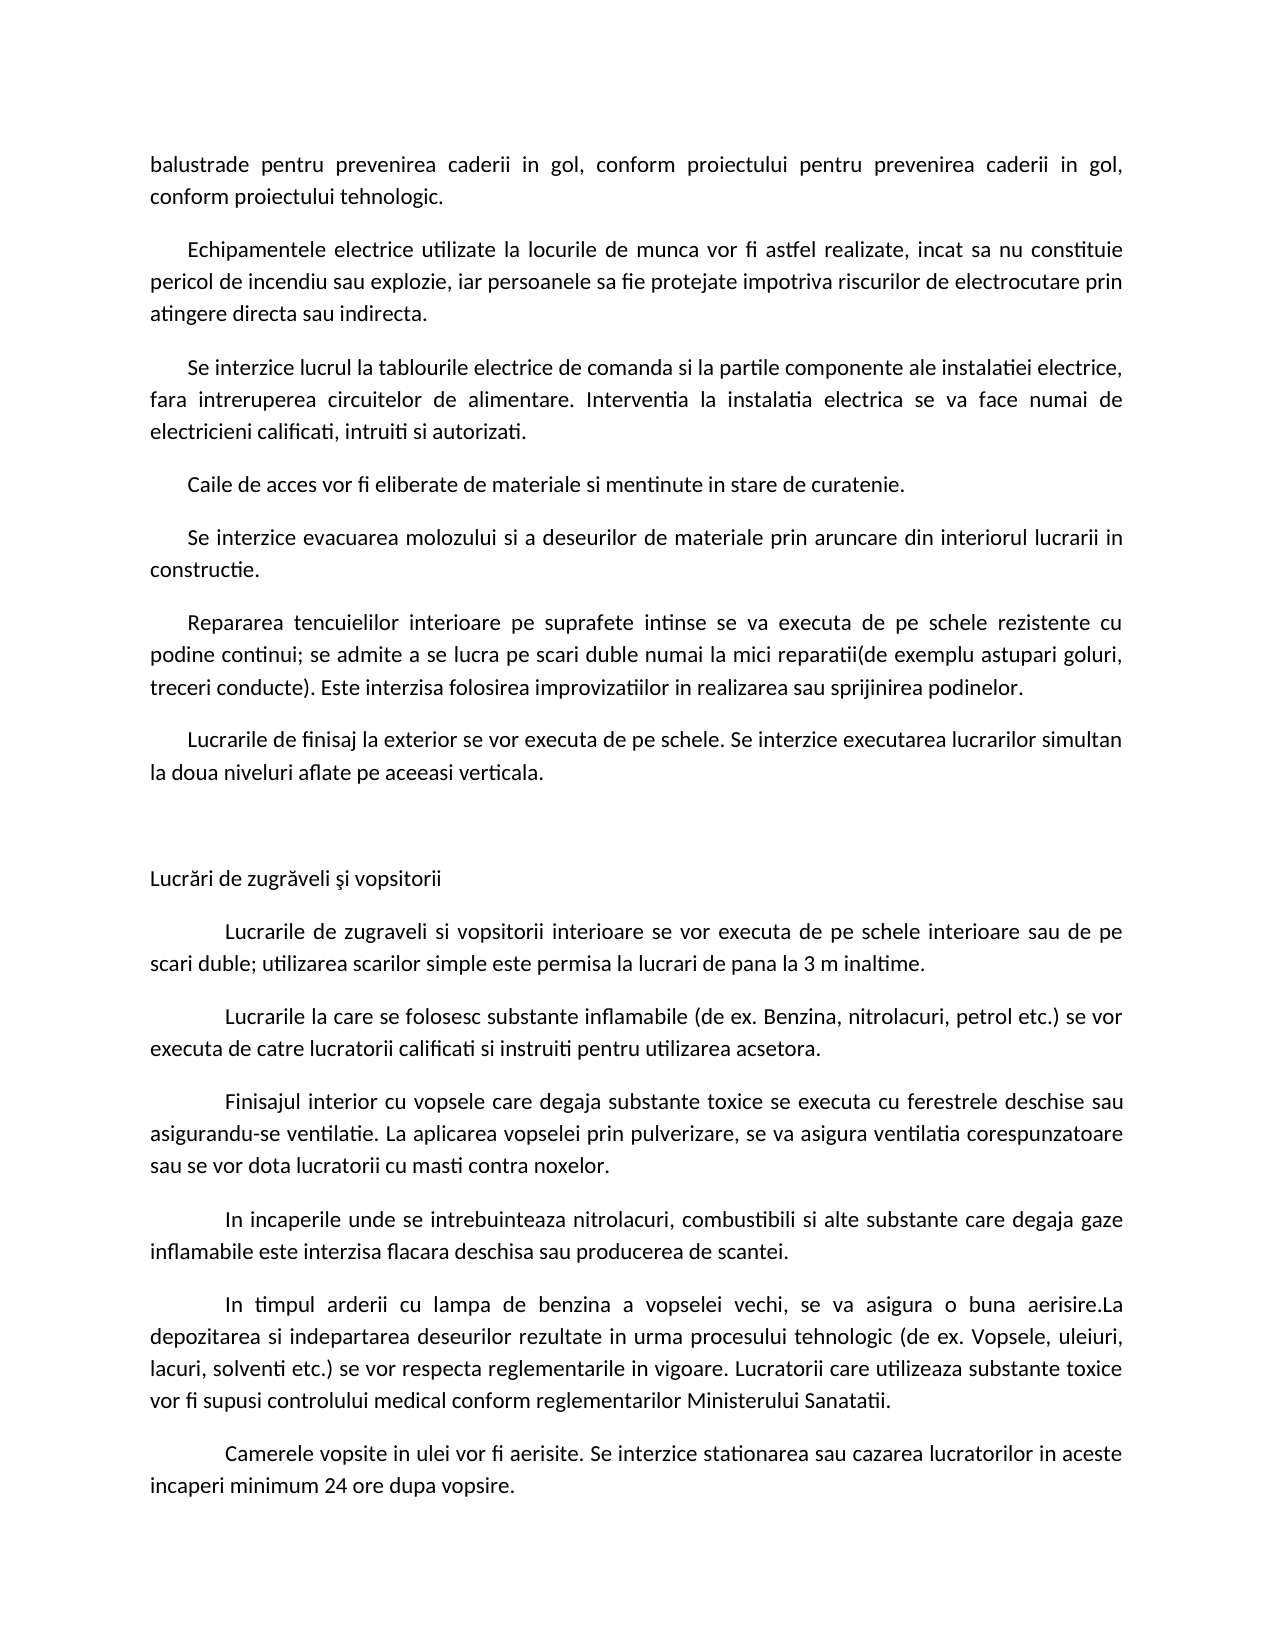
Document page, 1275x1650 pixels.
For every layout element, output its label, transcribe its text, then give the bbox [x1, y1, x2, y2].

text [150, 150, 1125, 210]
text Camerele vopsite in ulei vor fi aerisite. Se interzice stationarea sau cazarea lucratorilor in aceste incaperi minimum 24 ore dupa vopsire. [150, 1439, 1125, 1500]
text Caile de acces vor fi eliberate de materiale si mentinute in stare de curatenie. [150, 470, 1125, 498]
text Repararea tencuielilor interioare pe suprafete intinse se va executa de pe schele rezistente cu podine continui; se admite a se lucra pe scari duble numai la mici reparatii(de exemplu astupari goluri, treceri conducte). Este interzisa folosirea improvizatiilor in realizarea sau sprijinirea podinelor. [150, 608, 1125, 701]
text Se interzice evacuarea molozului si a deseurilor de materiale prin aruncare din interiorul lucrarii in constructie. [150, 523, 1125, 583]
text Se interzice lucrul la tablourile electrice de comanda si la partile componente ale instalatiei electrice, fara intreruperea circuitelor de alimentare. Interventia la instalatia electrica se va face numai de electricieni calificati, intruiti si autorizati. [150, 353, 1125, 445]
text In incaperile unde se intrebuinteaza nitrolacuri, combustibili si alte substante care degaja gaze inflamabile este interzisa flacara deschisa sau producerea de scantei. [150, 1205, 1125, 1265]
text Lucrarile de zugraveli si vopsitorii interioare se vor executa de pe schele interioare sau de pe scari duble; utilizarea scarilor simple este permisa la lucrari de pana la 3 m inaltime. [150, 917, 1125, 977]
text Lucrări de zugrăveli şi vopsitorii [150, 864, 1125, 892]
text Echipamentele electrice utilizate la locurile de munca vor fi astfel realizate, incat sa nu constituie pericol de incendiu sau explozie, iar persoanele sa fie protejate impotriva riscurilor de electrocutare prin atingere directa sau indirecta. [150, 235, 1125, 328]
text Lucrarile la care se folosesc substante inflamabile (de ex. Benzina, nitrolacuri, petrol etc.) se vor executa de catre lucratorii calificati si instruiti pentru utilizarea acsetora. [150, 1002, 1125, 1062]
text In timpul arderii cu lampa de benzina a vopselei vechi, se va asigura o buna aerisire.La depozitarea si indepartarea deseurilor rezultate in urma procesului tehnologic (de ex. Vopsele, uleiuri, lacuri, solventi etc.) se vor respecta reglementarile in vigoare. Lucratorii care utilizeaza substante toxice vor fi supusi controlului medical conform reglementarilor Ministerului Sanatatii. [150, 1290, 1125, 1414]
text Finisajul interior cu vopsele care degaja substante toxice se executa cu ferestrele deschise sau asigurandu-se ventilatie. La aplicarea vopselei prin pulverizare, se va asigura ventilatia corespunzatoare sau se vor dota lucratorii cu masti contra noxelor. [150, 1087, 1125, 1180]
text Lucrarile de finisaj la exterior se vor executa de pe schele. Se interzice executarea lucrarilor simultan la doua niveluri aflate pe aceeasi verticala. [150, 726, 1125, 786]
